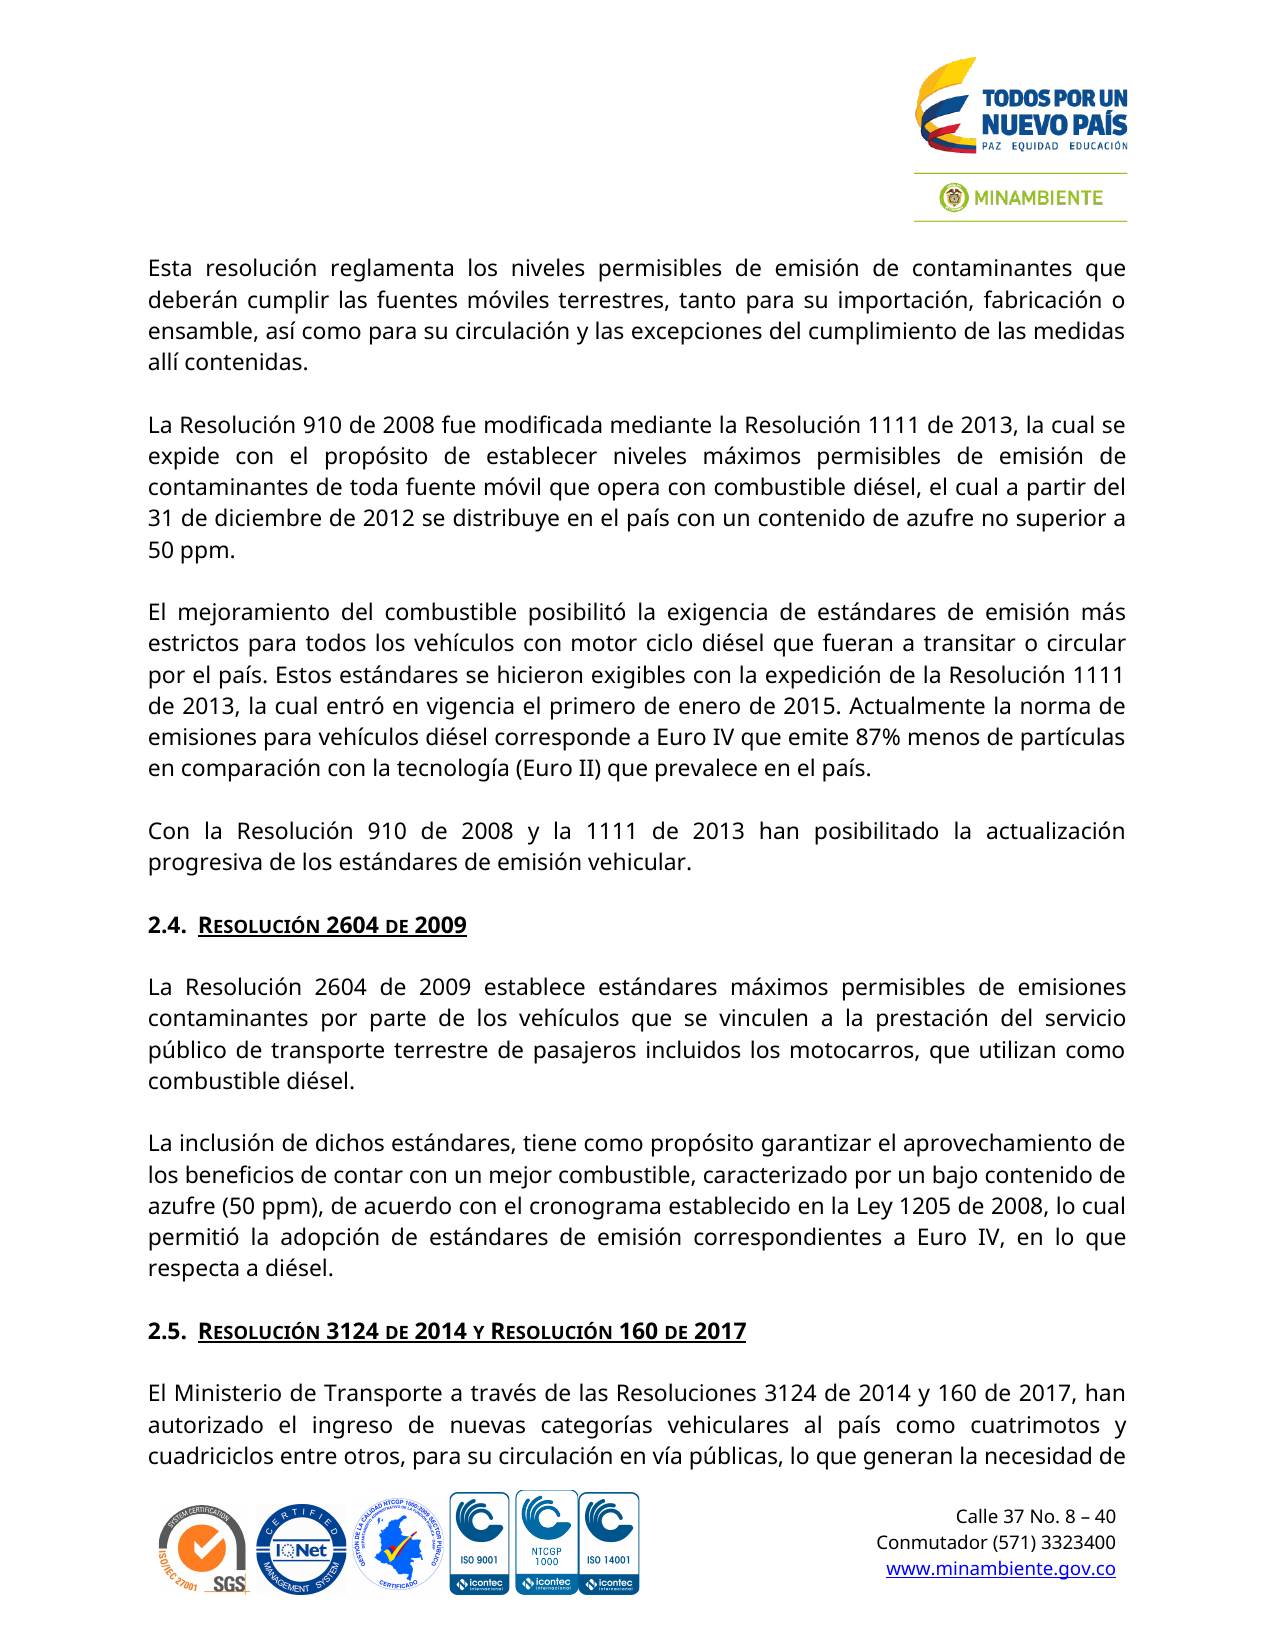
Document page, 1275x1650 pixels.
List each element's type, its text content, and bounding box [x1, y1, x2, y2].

list Resolución 3124 de 2014 y Resolución 160 de 2017 [148, 1315, 1127, 1346]
picture [449, 1492, 510, 1595]
picture [158, 1505, 251, 1595]
text El mejoramiento del combustible posibilitó la exigencia de estándares de emisión más estrictos para todos los vehículos con motor ciclo diésel que fueran a transitar o circular por el país. Estos estándares se hicieron exigibles con la expedición de la Resolución 1111 de 2013, la cual entró en vigencia el primero de enero de 2015. Actualmente la norma de emisiones para vehículos diésel corresponde a Euro IV que emite 87% menos de partículas en comparación con la tecnología (Euro II) que prevalece en el país. [148, 596, 1127, 784]
text La Resolución 910 de 2008 fue modificada mediante la Resolución 1111 de 2013, la cual se expide con el propósito de establecer niveles máximos permisibles de emisión de contaminantes de toda fuente móvil que opera con combustible diésel, el cual a partir del 31 de diciembre de 2012 se distribuye en el país con un contenido de azufre no superior a 50 ppm. [148, 409, 1127, 565]
picture [256, 1504, 347, 1595]
text La inclusión de dichos estándares, tiene como propósito garantizar el aprovechamiento de los beneficios de contar con un mejor combustible, caracterizado por un bajo contenido de azufre (50 ppm), de acuerdo con el cronograma establecido en la Ley 1205 de 2008, lo cual permitió la adopción de estándares de emisión correspondientes a Euro IV, en lo que respecta a diésel. [148, 1127, 1127, 1284]
picture [352, 1497, 444, 1595]
text La Resolución 2604 de 2009 establece estándares máximos permisibles de emisiones contaminantes por parte de los vehículos que se vinculen a la prestación del servicio público de transporte terrestre de pasajeros incluidos los motocarros, que utilizan como combustible diésel. [148, 971, 1127, 1096]
text Con la Resolución 910 de 2008 y la 1111 de 2013 han posibilitado la actualización progresiva de los estándares de emisión vehicular. [148, 815, 1127, 877]
list Resolución 2604 de 2009 [148, 909, 1127, 940]
picture [913, 57, 1128, 222]
text Esta resolución reglamenta los niveles permisibles de emisión de contaminantes que deberán cumplir las fuentes móviles terrestres, tanto para su importación, fabricación o ensamble, así como para su circulación y las excepciones del cumplimiento de las medidas allí contenidas. [148, 252, 1127, 377]
picture [515, 1490, 640, 1595]
